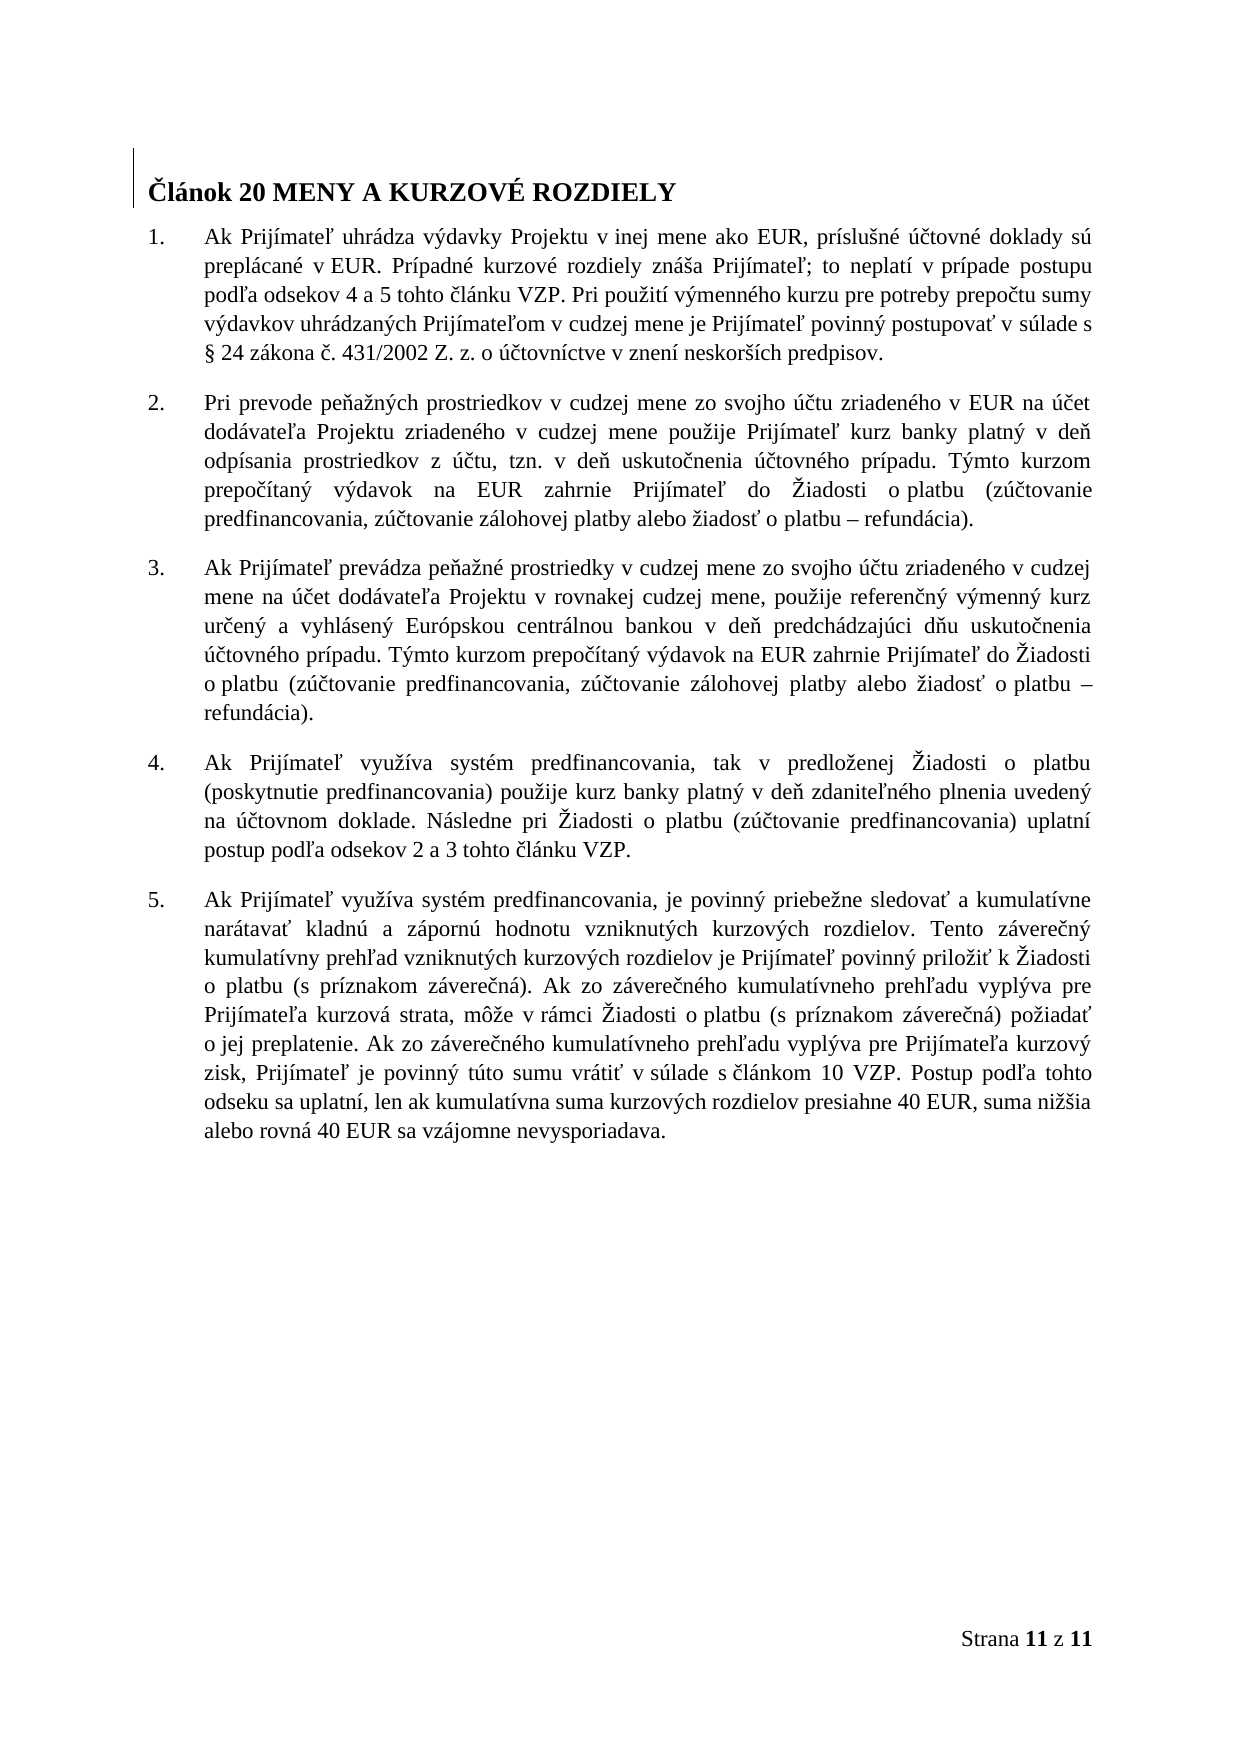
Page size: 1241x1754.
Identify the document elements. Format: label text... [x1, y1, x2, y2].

list Ak Prijímateľ využíva systém predfinancovania, tak v predloženej Žiadosti o platbu (poskytnutie predfinancovania) použije kurz banky platný v deň zdaniteľného plnenia uvedený na účtovnom doklade. Následne pri Žiadosti o platbu (zúčtovanie predfinancovania) uplatní postup podľa odsekov 2 a 3 tohto článku VZP. [148, 749, 1092, 862]
list Ak Prijímateľ uhrádza výdavky Projektu v inej mene ako EUR, príslušné účtovné doklady sú preplácané v EUR. Prípadné kurzové rozdiely znáša Prijímateľ; to neplatí v prípade postupu podľa odsekov 4 a 5 tohto článku VZP. Pri použití výmenného kurzu pre potreby prepočtu sumy výdavkov uhrádzaných Prijímateľom v cudzej mene je Prijímateľ povinný postupovať v súlade s § 24 zákona č. 431/2002 Z. z. o účtovníctve v znení neskorších predpisov. [148, 223, 1092, 365]
text Článok 20 MENY A KURZOVÉ ROZDIELY [148, 176, 1092, 208]
list Ak Prijímateľ využíva systém predfinancovania, je povinný priebežne sledovať a kumulatívne narátavať kladnú a zápornú hodnotu vzniknutých kurzových rozdielov. Tento záverečný kumulatívny prehľad vzniknutých kurzových rozdielov je Prijímateľ povinný priložiť k Žiadosti o platbu (s príznakom záverečná). Ak zo záverečného kumulatívneho prehľadu vyplýva pre Prijímateľa kurzová strata, môže v rámci Žiadosti o platbu (s príznakom záverečná) požiadať o jej preplatenie. Ak zo záverečného kumulatívneho prehľadu vyplýva pre Prijímateľa kurzový zisk, Prijímateľ je povinný túto sumu vrátiť v súlade s článkom 10 VZP. Postup podľa tohto odseku sa uplatní, len ak kumulatívna suma kurzových rozdielov presiahne 40 EUR, suma nižšia alebo rovná 40 EUR sa vzájomne nevysporiadava. [148, 886, 1092, 1144]
list Ak Prijímateľ prevádza peňažné prostriedky v cudzej mene zo svojho účtu zriadeného v cudzej mene na účet dodávateľa Projektu v rovnakej cudzej mene, použije referenčný výmenný kurz určený a vyhlásený Európskou centrálnou bankou v deň predchádzajúci dňu uskutočnenia účtovného prípadu. Týmto kurzom prepočítaný výdavok na EUR zahrnie Prijímateľ do Žiadosti o platbu (zúčtovanie predfinancovania, zúčtovanie zálohovej platby alebo žiadosť o platbu – refundácia). [148, 554, 1092, 726]
list Pri prevode peňažných prostriedkov v cudzej mene zo svojho účtu zriadeného v EUR na účet dodávateľa Projektu zriadeného v cudzej mene použije Prijímateľ kurz banky platný v deň odpísania prostriedkov z účtu, tzn. v deň uskutočnenia účtovného prípadu. Týmto kurzom prepočítaný výdavok na EUR zahrnie Prijímateľ do Žiadosti o platbu (zúčtovanie predfinancovania, zúčtovanie zálohovej platby alebo žiadosť o platbu – refundácia). [148, 389, 1092, 531]
